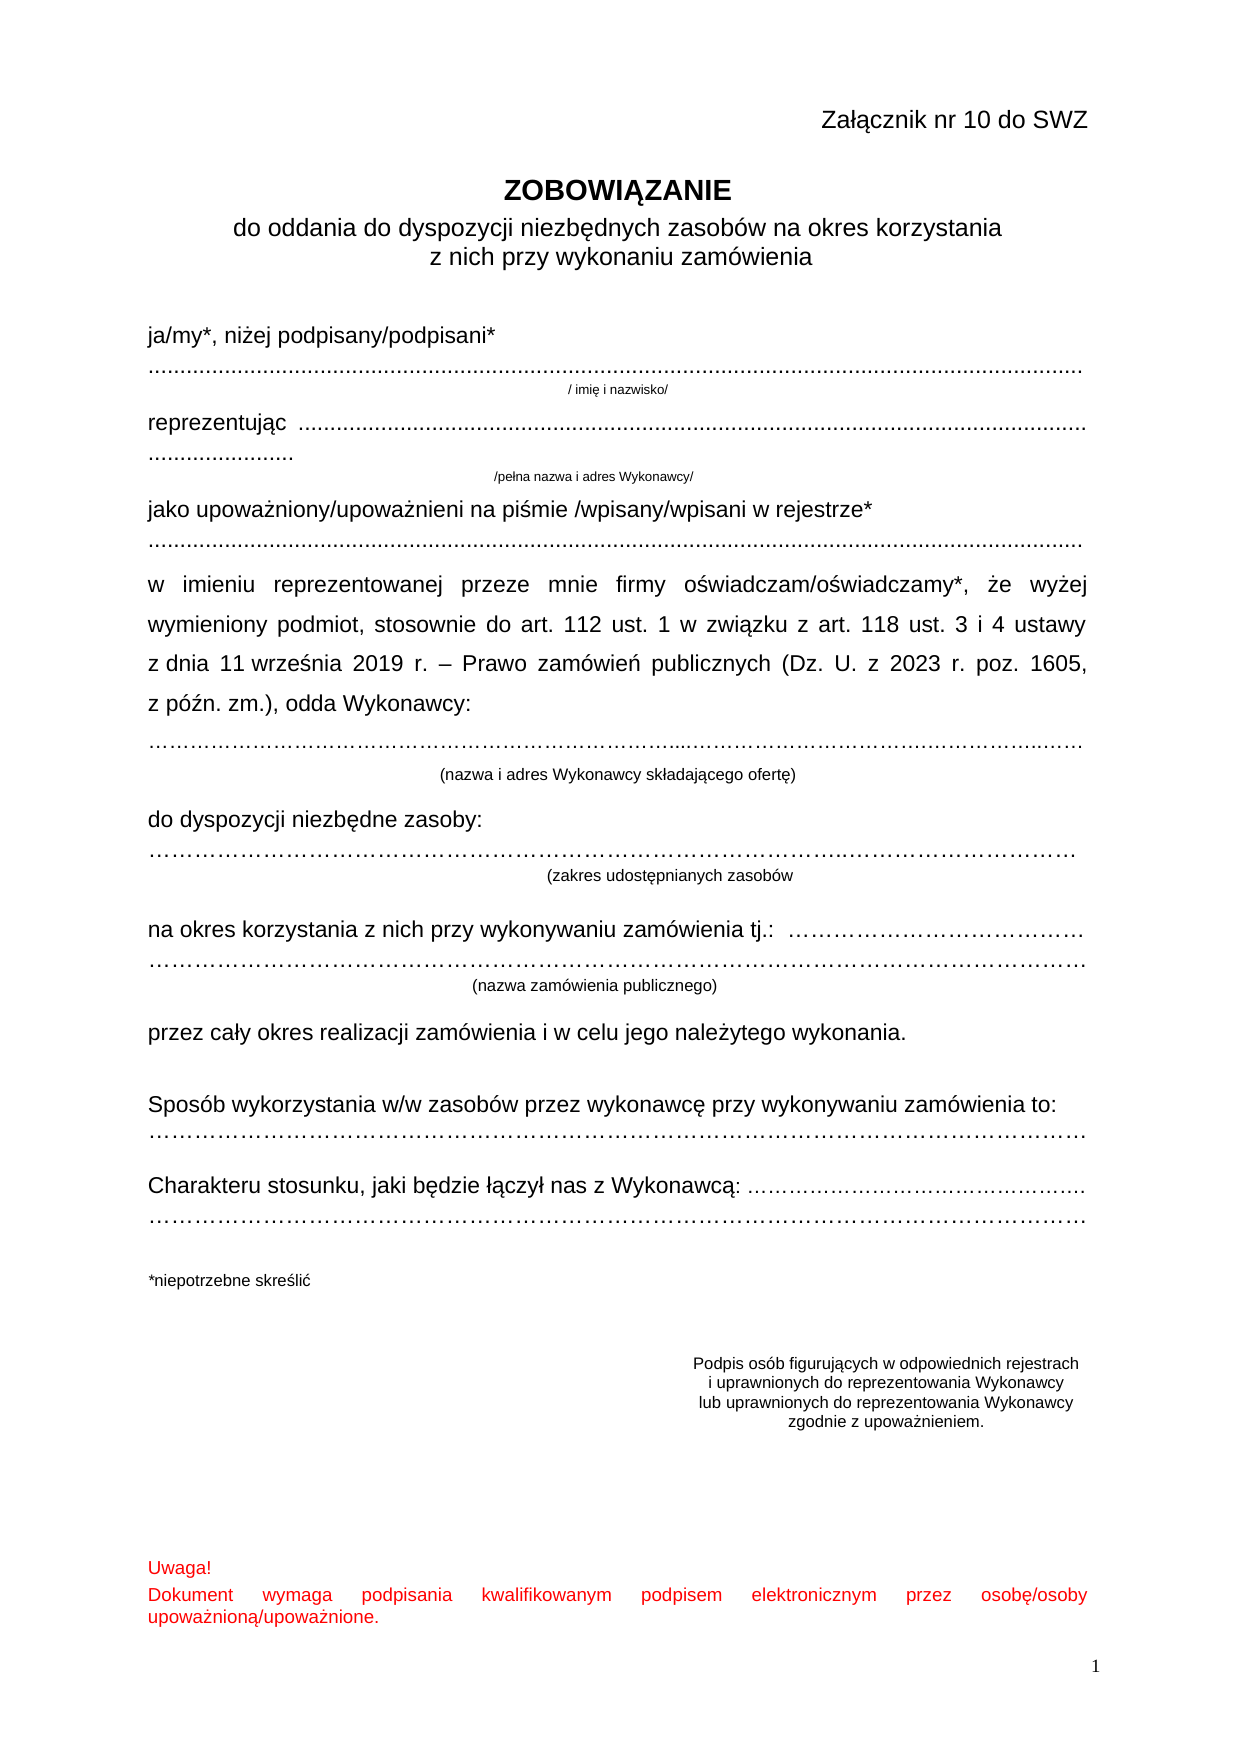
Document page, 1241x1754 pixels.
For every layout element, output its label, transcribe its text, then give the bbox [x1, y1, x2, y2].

text Dokument wymaga podpisania kwalifikowanym podpisem elektronicznym przez osobę/osoby upoważnioną/upoważnione. [148, 1584, 1088, 1627]
text ja/my*, niżej podpisany/podpisani* [148, 322, 1088, 348]
text jako upoważniony/upoważnieni na piśmie /wpisany/wpisani w rejestrze* [148, 496, 1088, 522]
text …………………………………………………………………....…………………………….……………..…… [148, 729, 1088, 753]
text w imieniu reprezentowanej przeze mnie firmy oświadczam/oświadczamy*, że wyżej wymieniony podmiot, stosownie do art. 112 ust. 1 w związku z art. 118 ust. 3 i 4 ustawy z dnia 11 września 2019 r. – Prawo zamówień publicznych (Dz. U. z 2023 r. poz. 1605, z późn. zm.), odda Wykonawcy: [148, 571, 1088, 716]
text reprezentując ................................................................................................................................................... [148, 409, 1088, 465]
text (zakres udostępnianych zasobów [148, 866, 1088, 885]
text (nazwa zamówienia publicznego) [148, 976, 1088, 995]
text do oddania do dyspozycji niezbędnych zasobów na okres korzystania [148, 213, 1088, 241]
text Sposób wykorzystania w/w zasobów przez wykonawcę przy wykonywaniu zamówienia to: [148, 1091, 1088, 1117]
text / imię i nazwisko/ [148, 382, 1088, 409]
text Uwaga! [148, 1556, 1088, 1578]
text …………………………………………………………………………………………………………… [148, 1117, 1092, 1144]
text /pełna nazwa i adres Wykonawcy/ [369, 469, 1088, 496]
text Podpis osób figurujących w odpowiednich rejestrach i uprawnionych do reprezentowania Wykonawcy lub uprawnionych do reprezentowania Wykonawcy zgodnie z upoważnieniem. [679, 1354, 1093, 1431]
text Charakteru stosunku, jaki będzie łączył nas z Wykonawcą: …………………………………………. [148, 1172, 1088, 1198]
text …………………………………………………………………………………………………………… [148, 1202, 1092, 1228]
text ………………………………………………………………………………..………………………… [148, 836, 1088, 862]
text *niepotrzebne skreślić [148, 1270, 1088, 1289]
subtitle ZOBOWIĄZANIE [148, 173, 1088, 206]
text do dyspozycji niezbędne zasoby: [148, 806, 1088, 832]
text z nich przy wykonaniu zamówienia [148, 241, 1088, 270]
text przez cały okres realizacji zamówienia i w celu jego należytego wykonania. [148, 1019, 1088, 1046]
text ................................................................................................................................................... [148, 352, 1088, 378]
text na okres korzystania z nich przy wykonywaniu zamówienia tj.: ………………………………… [148, 916, 1092, 942]
text Załącznik nr 10 do SWZ [148, 105, 1088, 133]
text …………………………………………………………………………………………………………… [148, 946, 1092, 972]
text (nazwa i adres Wykonawcy składającego ofertę) [148, 765, 1088, 784]
text ................................................................................................................................................... [148, 526, 1088, 552]
